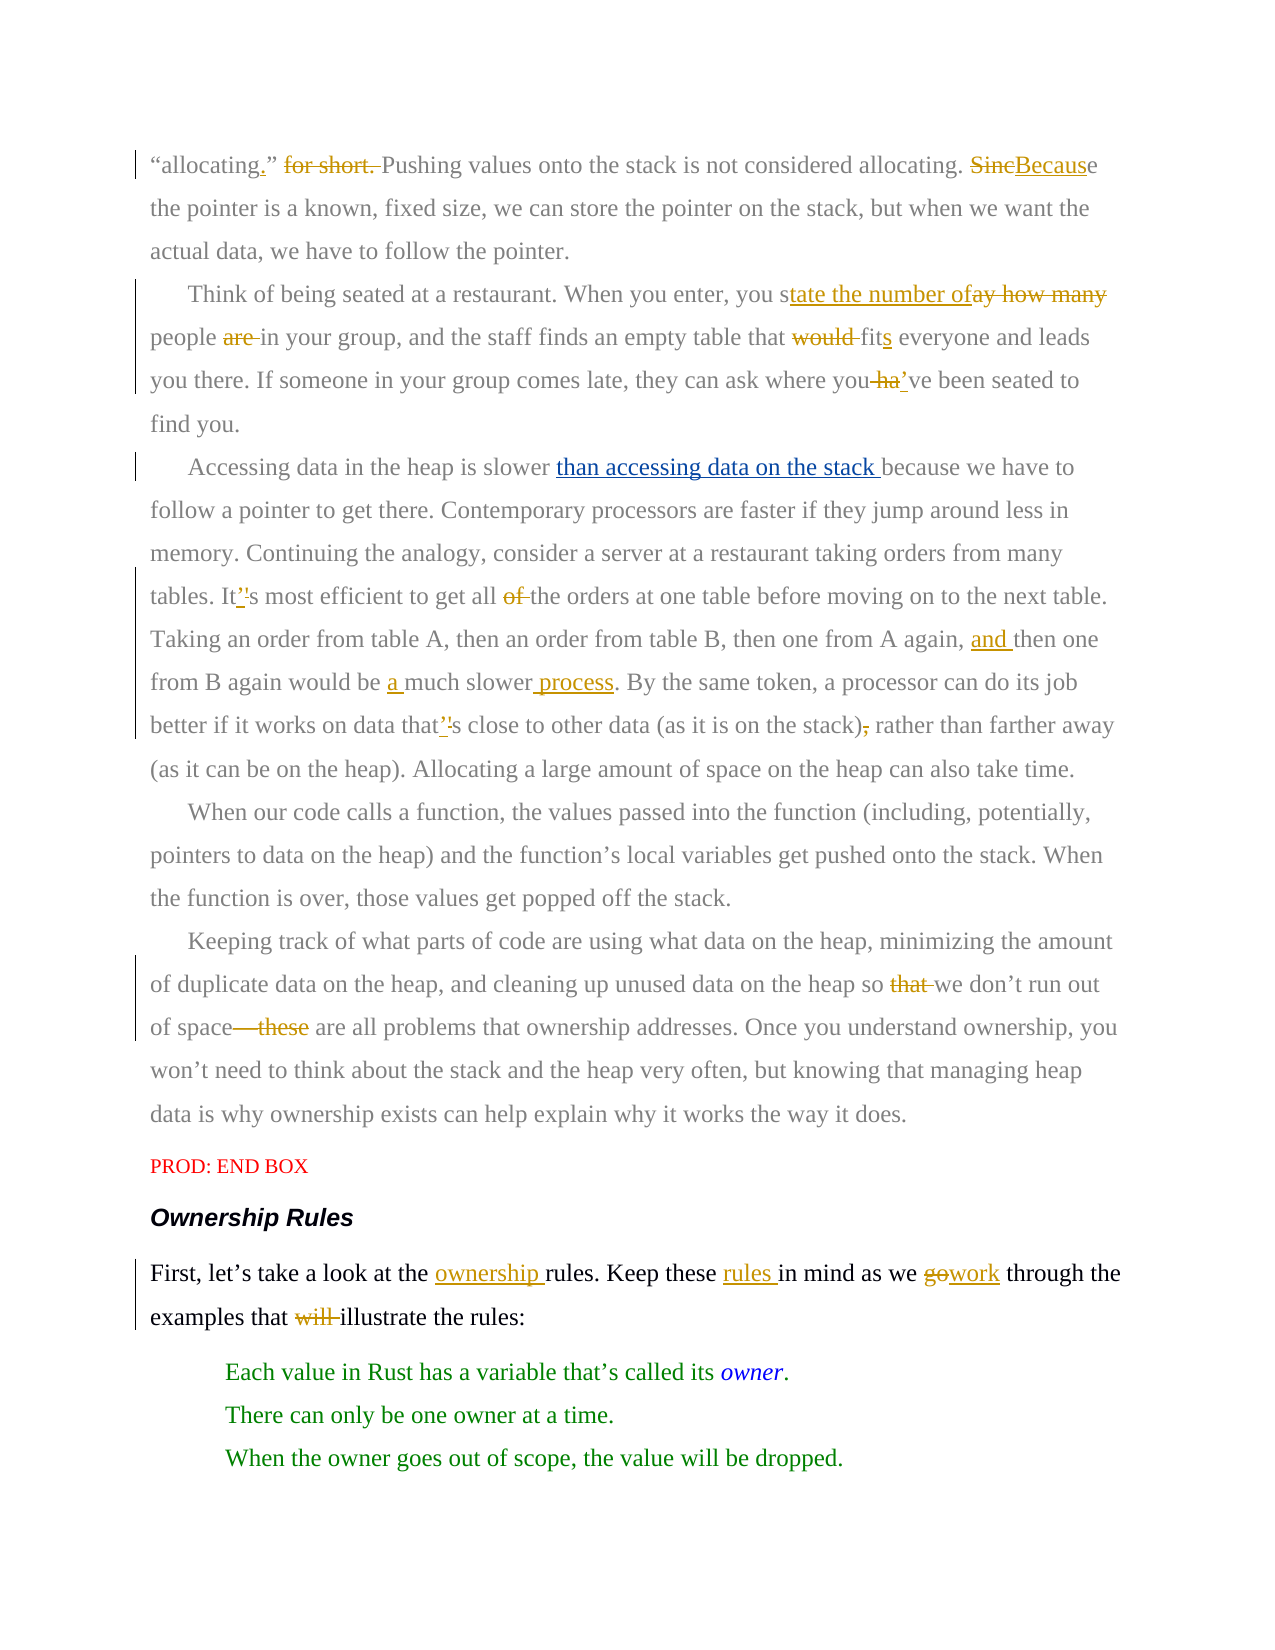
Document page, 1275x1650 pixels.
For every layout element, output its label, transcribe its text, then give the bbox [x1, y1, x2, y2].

list When the owner goes out of scope, the value will be dropped. [225, 1443, 1125, 1472]
list Each value in Rust has a variable that’s called its owner. [225, 1357, 1125, 1386]
text Accessing data in the heap is slower because we have to follow a pointer to get there. Contemporary processors are faster if they jump around less in memory. Continuing the analogy, consider a server at a restaurant taking orders from many tables. Its most efficient to get all the orders at one table before moving on to the next table. Taking an order from table A, then an order from table B, then one from A again, then one from B again would be much slower. By the same token, a processor can do its job better if it works on data thats close to other data (as it is on the stack) rather than farther away (as it can be on the heap). Allocating a large amount of space on the heap can also take time. [150, 452, 1125, 782]
text Keeping track of what parts of code are using what data on the heap, minimizing the amount of duplicate data on the heap, and cleaning up unused data on the heap so we don’t run out of space are all problems that ownership addresses. Once you understand ownership, you won’t need to think about the stack and the heap very often, but knowing that managing heap data is why ownership exists can help explain why it works the way it does. [150, 926, 1125, 1127]
text Ownership Rules [150, 1203, 1125, 1232]
list There can only be one owner at a time. [225, 1400, 1125, 1429]
text Think of being seated at a restaurant. When you enter, you s people in your group, and the staff finds an empty table that fit everyone and leads you there. If someone in your group comes late, they can ask where youve been seated to find you. [150, 279, 1125, 437]
text PROD: END BOX [150, 1154, 1125, 1178]
text When our code calls a function, the values passed into the function (including, potentially, pointers to data on the heap) and the function’s local variables get pushed onto the stack. When the function is over, those values get popped off the stack. [150, 797, 1125, 912]
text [150, 150, 1125, 265]
text First, let’s take a look at the rules. Keep these in mind as we through the examples that illustrate the rules: [150, 1258, 1125, 1330]
